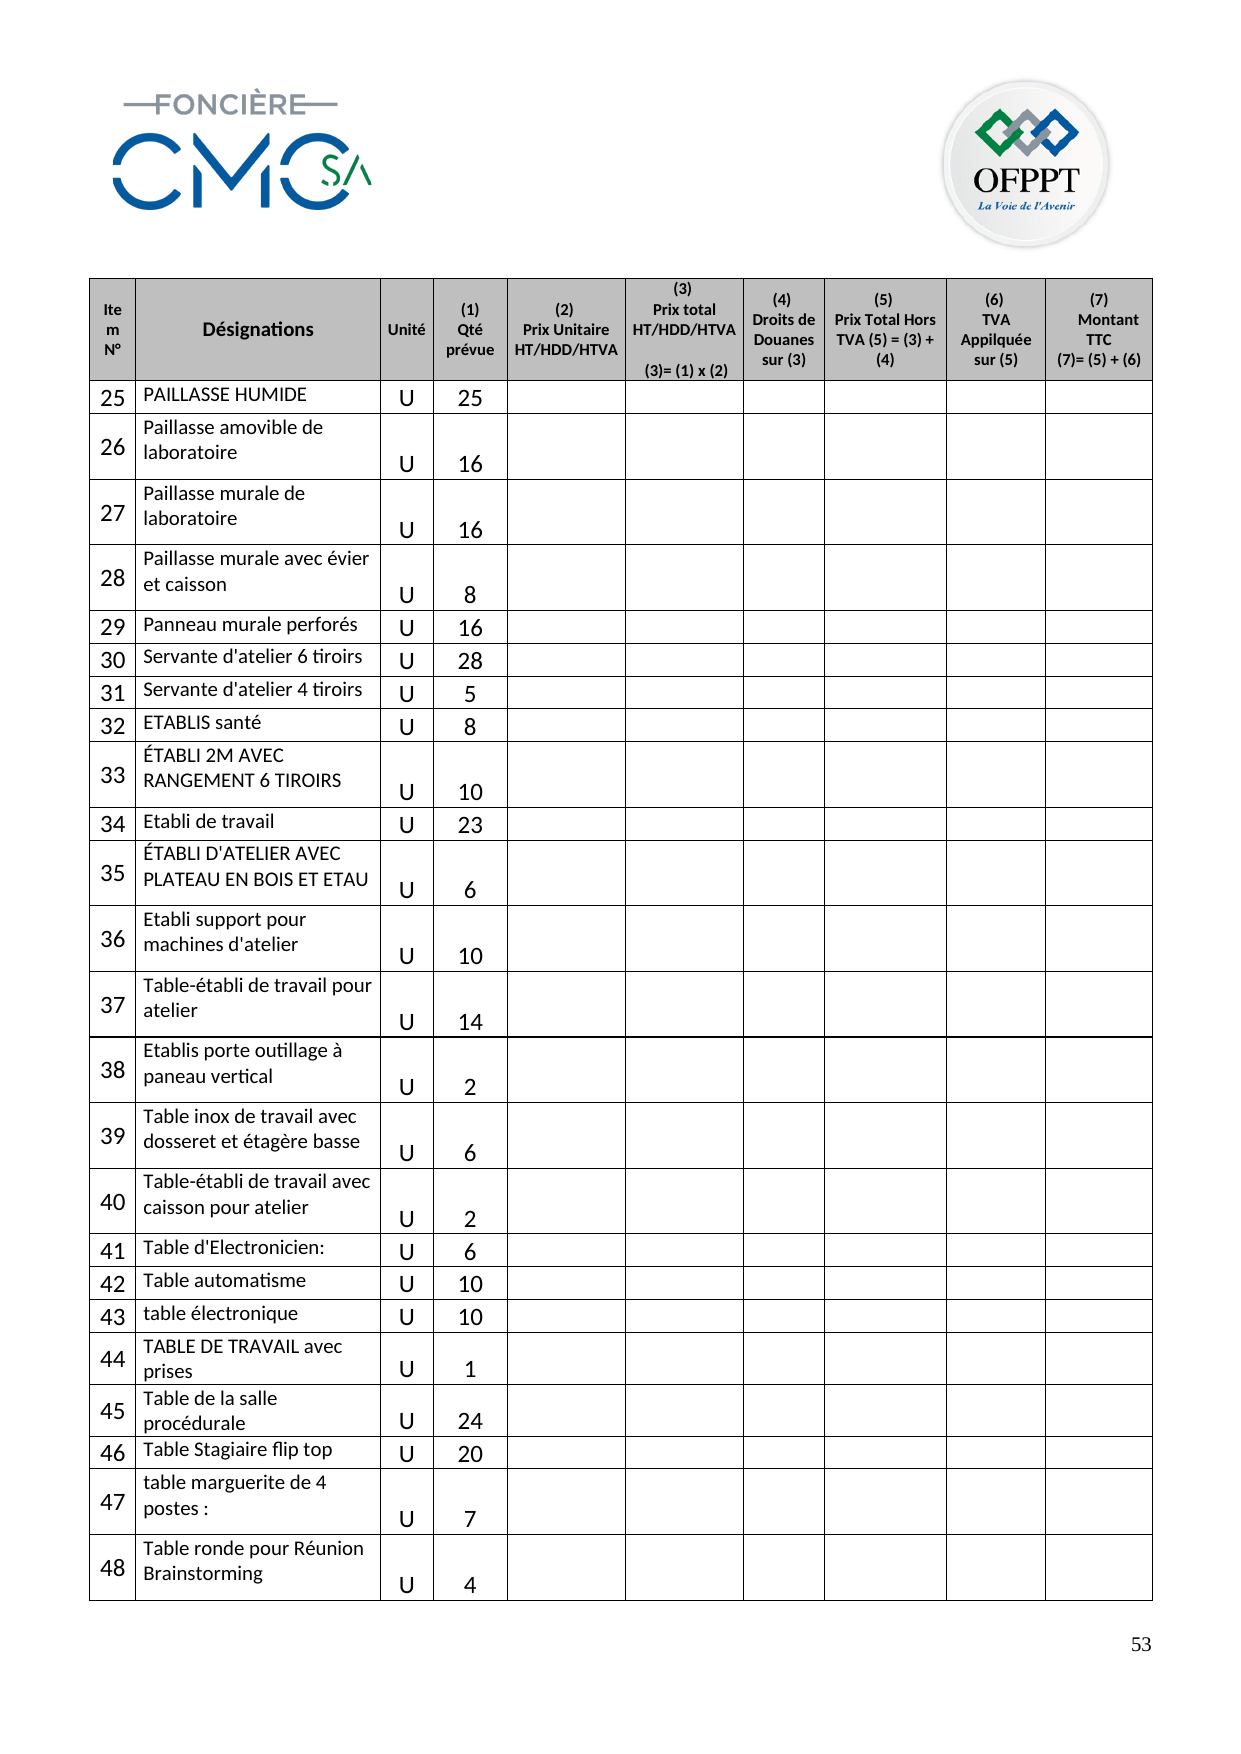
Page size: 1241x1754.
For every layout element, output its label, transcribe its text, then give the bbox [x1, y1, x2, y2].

table_cell [626, 1333, 743, 1384]
table_cell [508, 808, 625, 839]
table_cell 6 [434, 1103, 507, 1168]
table_cell 26 [90, 414, 135, 479]
table_cell [508, 1437, 625, 1468]
table_cell 27 [90, 480, 135, 544]
table_cell [626, 381, 743, 413]
table_cell Table de la salle procédurale [136, 1385, 380, 1436]
table_cell [744, 906, 824, 971]
table_cell 30 [90, 644, 135, 676]
table_header Désignations [136, 279, 380, 380]
table_cell [947, 545, 1045, 610]
table_cell U [381, 1038, 433, 1102]
table_cell [626, 1267, 743, 1299]
table_cell 25 [90, 381, 135, 413]
table_cell U [381, 381, 433, 413]
table_cell [508, 414, 625, 479]
table_cell [947, 1469, 1045, 1534]
table_cell ETABLIS santé [136, 709, 380, 741]
table_cell 34 [90, 808, 135, 839]
table_cell ÉTABLI D'ATELIER AVEC PLATEAU EN BOIS ET ETAU [136, 841, 380, 905]
table_cell U [381, 1267, 433, 1299]
table_cell [947, 1300, 1045, 1332]
table_cell [947, 1103, 1045, 1168]
table_cell [744, 480, 824, 544]
table_cell [1046, 841, 1152, 905]
table_cell [626, 841, 743, 905]
table_cell Table-établi de travail avec caisson pour atelier [136, 1169, 380, 1233]
table_cell [744, 1169, 824, 1233]
table_cell [947, 1038, 1045, 1102]
table_cell [1046, 1234, 1152, 1266]
table_cell [508, 1038, 625, 1102]
table_cell [825, 644, 946, 676]
table_cell table électronique [136, 1300, 380, 1332]
table_cell Table inox de travail avec dosseret et étagère basse [136, 1103, 380, 1168]
table_cell 16 [434, 611, 507, 643]
table_cell [947, 742, 1045, 807]
table_cell ÉTABLI 2M AVEC RANGEMENT 6 TIROIRS [136, 742, 380, 807]
table_cell [744, 1103, 824, 1168]
table_cell [825, 1333, 946, 1384]
table_cell [626, 709, 743, 741]
table_cell [744, 1038, 824, 1102]
table_cell 10 [434, 1300, 507, 1332]
table_cell TABLE DE TRAVAIL avec prises [136, 1333, 380, 1384]
table_cell [825, 1169, 946, 1233]
table_cell 45 [90, 1385, 135, 1436]
table_cell [1046, 677, 1152, 708]
table_cell [1046, 808, 1152, 839]
table_cell [947, 1437, 1045, 1468]
table_header (4) Droits de Douanes sur (3) [744, 279, 824, 380]
table_cell [947, 1234, 1045, 1266]
table_cell [947, 381, 1045, 413]
table_cell [825, 1038, 946, 1102]
table_cell 1 [434, 1333, 507, 1384]
table_cell Table ronde pour Réunion Brainstorming [136, 1535, 380, 1599]
table_cell [825, 480, 946, 544]
table_cell 10 [434, 742, 507, 807]
table_cell [1046, 1469, 1152, 1534]
table_cell [744, 677, 824, 708]
table_cell 16 [434, 480, 507, 544]
table_cell [947, 480, 1045, 544]
table_cell [825, 1535, 946, 1599]
table_cell 8 [434, 545, 507, 610]
table_cell [626, 808, 743, 839]
table_cell [508, 545, 625, 610]
table_cell [825, 841, 946, 905]
table_cell [626, 1103, 743, 1168]
table_cell [626, 1385, 743, 1436]
table_cell [508, 1385, 625, 1436]
table_cell 10 [434, 906, 507, 971]
table_cell [947, 677, 1045, 708]
table_cell [1046, 545, 1152, 610]
table_cell 36 [90, 906, 135, 971]
table_cell [825, 808, 946, 839]
table_cell [744, 414, 824, 479]
table_cell [626, 545, 743, 610]
table_cell [744, 1300, 824, 1332]
table_cell U [381, 841, 433, 905]
table_cell [744, 381, 824, 413]
table_cell [744, 841, 824, 905]
table_cell [825, 1103, 946, 1168]
table_cell 25 [434, 381, 507, 413]
table_cell [947, 808, 1045, 839]
table_cell [825, 1469, 946, 1534]
table_cell [508, 381, 625, 413]
table_cell [1046, 414, 1152, 479]
table_cell [825, 1300, 946, 1332]
table_cell [947, 972, 1045, 1036]
table_cell [626, 644, 743, 676]
table_cell 16 [434, 414, 507, 479]
table_cell 44 [90, 1333, 135, 1384]
table_cell [1046, 480, 1152, 544]
table_cell [1046, 709, 1152, 741]
table_cell [626, 1535, 743, 1599]
table_cell [626, 611, 743, 643]
table_cell [947, 1267, 1045, 1299]
table_cell [947, 1169, 1045, 1233]
table_cell [508, 1169, 625, 1233]
table_cell Paillasse murale de laboratoire [136, 480, 380, 544]
table_cell [626, 742, 743, 807]
table_cell [825, 906, 946, 971]
table_cell [1046, 1437, 1152, 1468]
table_cell [744, 1437, 824, 1468]
table_cell [825, 677, 946, 708]
table_cell [508, 1333, 625, 1384]
table_cell [744, 1267, 824, 1299]
table_cell 6 [434, 841, 507, 905]
table_cell U [381, 709, 433, 741]
table_header (1) Qté prévue [434, 279, 507, 380]
table_cell [1046, 742, 1152, 807]
table_cell U [381, 972, 433, 1036]
table_cell Panneau murale perforés [136, 611, 380, 643]
table_cell [508, 644, 625, 676]
table_cell 28 [434, 644, 507, 676]
table_cell [825, 1267, 946, 1299]
table_cell [947, 611, 1045, 643]
table_cell 28 [90, 545, 135, 610]
table_cell table marguerite de 4 postes : [136, 1469, 380, 1534]
table_cell 10 [434, 1267, 507, 1299]
table_cell [508, 1103, 625, 1168]
table_cell [1046, 1333, 1152, 1384]
table_cell [825, 381, 946, 413]
table_cell [626, 677, 743, 708]
table_cell [1046, 381, 1152, 413]
table_cell [947, 841, 1045, 905]
table_cell U [381, 808, 433, 839]
table_cell Servante d'atelier 4 tiroirs [136, 677, 380, 708]
table_cell 33 [90, 742, 135, 807]
table_cell [744, 1535, 824, 1599]
table_cell [1046, 906, 1152, 971]
table_cell 47 [90, 1469, 135, 1534]
table_cell U [381, 1103, 433, 1168]
table_cell [744, 742, 824, 807]
table_cell [825, 1385, 946, 1436]
table_cell [825, 611, 946, 643]
table_cell 20 [434, 1437, 507, 1468]
table_cell 42 [90, 1267, 135, 1299]
table_cell [744, 972, 824, 1036]
table_cell U [381, 1169, 433, 1233]
table_cell [1046, 972, 1152, 1036]
table_cell 29 [90, 611, 135, 643]
table_cell [626, 1038, 743, 1102]
table_cell [744, 1469, 824, 1534]
table_cell Etabli de travail [136, 808, 380, 839]
table_cell [744, 1333, 824, 1384]
table_cell [508, 1300, 625, 1332]
table_cell [626, 1469, 743, 1534]
table_cell [626, 414, 743, 479]
table_cell U [381, 611, 433, 643]
table_cell [508, 1234, 625, 1266]
table_cell 24 [434, 1385, 507, 1436]
table_cell [947, 906, 1045, 971]
table_cell 41 [90, 1234, 135, 1266]
table_cell 40 [90, 1169, 135, 1233]
table_cell PAILLASSE HUMIDE [136, 381, 380, 413]
table_cell [626, 1234, 743, 1266]
table_cell 8 [434, 709, 507, 741]
table_cell [508, 709, 625, 741]
table_cell [825, 709, 946, 741]
picture [935, 73, 1116, 254]
table_header (5) Prix Total Hors TVA (5) = (3) + (4) [825, 279, 946, 380]
table_cell [508, 611, 625, 643]
table_cell [1046, 1038, 1152, 1102]
table_cell Etabli support pour machines d'atelier [136, 906, 380, 971]
table_cell [1046, 1300, 1152, 1332]
table_cell 35 [90, 841, 135, 905]
table_cell U [381, 1300, 433, 1332]
table_cell [1046, 1535, 1152, 1599]
table_cell U [381, 414, 433, 479]
table_cell [947, 1333, 1045, 1384]
table_cell 23 [434, 808, 507, 839]
table_cell 2 [434, 1038, 507, 1102]
table_cell [508, 1267, 625, 1299]
table_cell U [381, 545, 433, 610]
table_cell 38 [90, 1038, 135, 1102]
table_cell 14 [434, 972, 507, 1036]
table_cell [825, 545, 946, 610]
table_cell 4 [434, 1535, 507, 1599]
table_cell [947, 414, 1045, 479]
table_cell [508, 742, 625, 807]
table_cell [825, 742, 946, 807]
table_cell Table d'Electronicien: [136, 1234, 380, 1266]
table_cell 43 [90, 1300, 135, 1332]
picture [112, 88, 372, 210]
table_cell [744, 644, 824, 676]
table_cell 5 [434, 677, 507, 708]
table_cell U [381, 742, 433, 807]
table_cell U [381, 1535, 433, 1599]
table_cell U [381, 1333, 433, 1384]
table_header (2) Prix Unitaire HT/HDD/HTVA [508, 279, 625, 380]
table_cell 2 [434, 1169, 507, 1233]
table_cell Paillasse murale avec évier et caisson [136, 545, 380, 610]
table_header (7) Montant TTC (7)= (5) + (6) [1046, 279, 1152, 380]
table_cell U [381, 480, 433, 544]
table_cell [1046, 611, 1152, 643]
table_cell U [381, 1234, 433, 1266]
table_cell U [381, 677, 433, 708]
table_cell Paillasse amovible de laboratoire [136, 414, 380, 479]
table_cell [1046, 1385, 1152, 1436]
table_header Item N° [90, 279, 135, 380]
table_cell [626, 480, 743, 544]
table_header Unité [381, 279, 433, 380]
table_cell 32 [90, 709, 135, 741]
table_cell [744, 1234, 824, 1266]
table_cell [508, 480, 625, 544]
table_cell U [381, 644, 433, 676]
table_cell [744, 709, 824, 741]
table_cell U [381, 1385, 433, 1436]
table_cell Table-établi de travail pour atelier [136, 972, 380, 1036]
table_cell [744, 808, 824, 839]
table_cell [508, 972, 625, 1036]
table_cell 48 [90, 1535, 135, 1599]
table_cell [744, 1385, 824, 1436]
table_cell Table automatisme [136, 1267, 380, 1299]
table_cell [1046, 1103, 1152, 1168]
table_cell [947, 709, 1045, 741]
table_header (3) Prix total HT/HDD/HTVA (3)= (1) x (2) [626, 279, 743, 380]
table_cell [508, 906, 625, 971]
table_cell [825, 414, 946, 479]
table_cell [947, 644, 1045, 676]
table_cell [744, 611, 824, 643]
table_cell 37 [90, 972, 135, 1036]
table_header (6) TVA Appilquée sur (5) [947, 279, 1045, 380]
table_cell [508, 1535, 625, 1599]
table_cell [947, 1535, 1045, 1599]
table_cell U [381, 1469, 433, 1534]
table_cell [1046, 644, 1152, 676]
table_cell U [381, 1437, 433, 1468]
table_cell [825, 1234, 946, 1266]
table_cell 7 [434, 1469, 507, 1534]
table_cell [626, 906, 743, 971]
table_cell [626, 1300, 743, 1332]
table_cell U [381, 906, 433, 971]
table_cell [744, 545, 824, 610]
table_cell 6 [434, 1234, 507, 1266]
table_cell [508, 841, 625, 905]
table_cell [825, 972, 946, 1036]
table_cell [508, 677, 625, 708]
table_cell [825, 1437, 946, 1468]
table_cell [1046, 1169, 1152, 1233]
table_cell Servante d'atelier 6 tiroirs [136, 644, 380, 676]
table_cell [508, 1469, 625, 1534]
table_cell [947, 1385, 1045, 1436]
table_cell [1046, 1267, 1152, 1299]
table_cell [626, 1169, 743, 1233]
table_cell [626, 1437, 743, 1468]
table_cell 31 [90, 677, 135, 708]
table_cell 46 [90, 1437, 135, 1468]
table_cell Etablis porte outillage à paneau vertical [136, 1038, 380, 1102]
table_cell Table Stagiaire flip top [136, 1437, 380, 1468]
table_cell [626, 972, 743, 1036]
table_cell 39 [90, 1103, 135, 1168]
